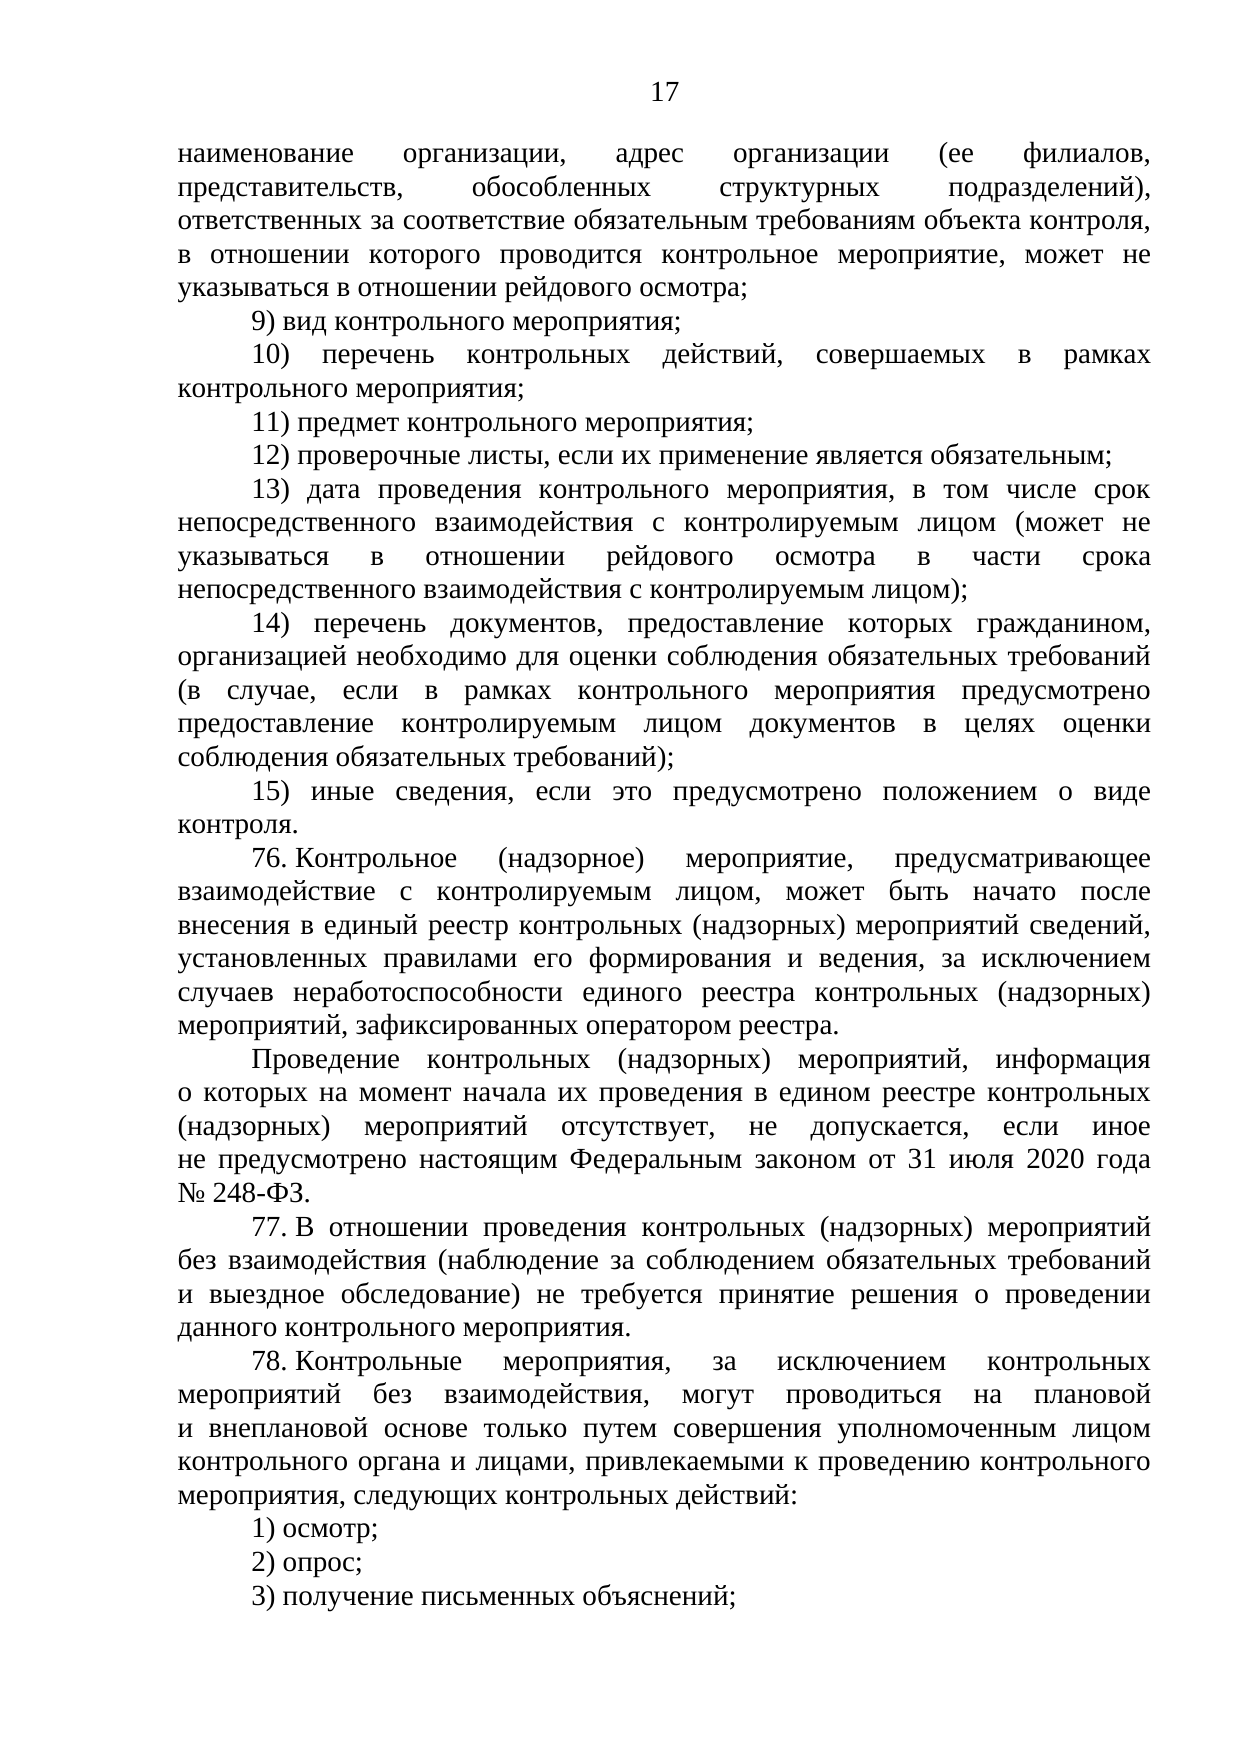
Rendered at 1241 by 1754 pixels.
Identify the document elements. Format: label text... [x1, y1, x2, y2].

text 1) осмотр; [177, 1511, 1152, 1544]
text 2) опрос; [177, 1544, 1152, 1578]
text 77. В отношении проведения контрольных (надзорных) мероприятий без взаимодействия (наблюдение за соблюдением обязательных требований и выездное обследование) не требуется принятие решения о проведении данного контрольного мероприятия. [177, 1209, 1152, 1343]
text 78. Контрольные мероприятия, за исключением контрольных мероприятий без взаимодействия, могут проводиться на плановой и внеплановой основе только путем совершения уполномоченным лицом контрольного органа и лицами, привлекаемыми к проведению контрольного мероприятия, следующих контрольных действий: [177, 1343, 1152, 1511]
text 12) проверочные листы, если их применение является обязательным; [177, 437, 1152, 471]
text 76. Контрольное (надзорное) мероприятие, предусматривающее взаимодействие с контролируемым лицом, может быть начато после внесения в единый реестр контрольных (надзорных) мероприятий сведений, установленных правилами его формирования и ведения, за исключением случаев неработоспособности единого реестра контрольных (надзорных) мероприятий, зафиксированных оператором реестра. [177, 840, 1152, 1041]
text 9) вид контрольного мероприятия; [177, 303, 1152, 337]
text 14) перечень документов, предоставление которых гражданином, организацией необходимо для оценки соблюдения обязательных требований (в случае, если в рамках контрольного мероприятия предусмотрено предоставление контролируемым лицом документов в целях оценки соблюдения обязательных требований); [177, 605, 1152, 773]
text 10) перечень контрольных действий, совершаемых в рамках контрольного мероприятия; [177, 337, 1152, 404]
text 3) получение письменных объяснений; [177, 1578, 1152, 1611]
text Проведение контрольных (надзорных) мероприятий, информация о которых на момент начала их проведения в едином реестре контрольных (надзорных) мероприятий отсутствует, не допускается, если иное не предусмотрено настоящим Федеральным законом от 31 июля 2020 года № 248-ФЗ. [177, 1041, 1152, 1209]
text 11) предмет контрольного мероприятия; [177, 404, 1152, 437]
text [177, 135, 1152, 303]
text 13) дата проведения контрольного мероприятия, в том числе срок непосредственного взаимодействия с контролируемым лицом (может не указываться в отношении рейдового осмотра в части срока непосредственного взаимодействия с контролируемым лицом); [177, 471, 1152, 605]
text 15) иные сведения, если это предусмотрено положением о виде контроля. [177, 773, 1152, 840]
